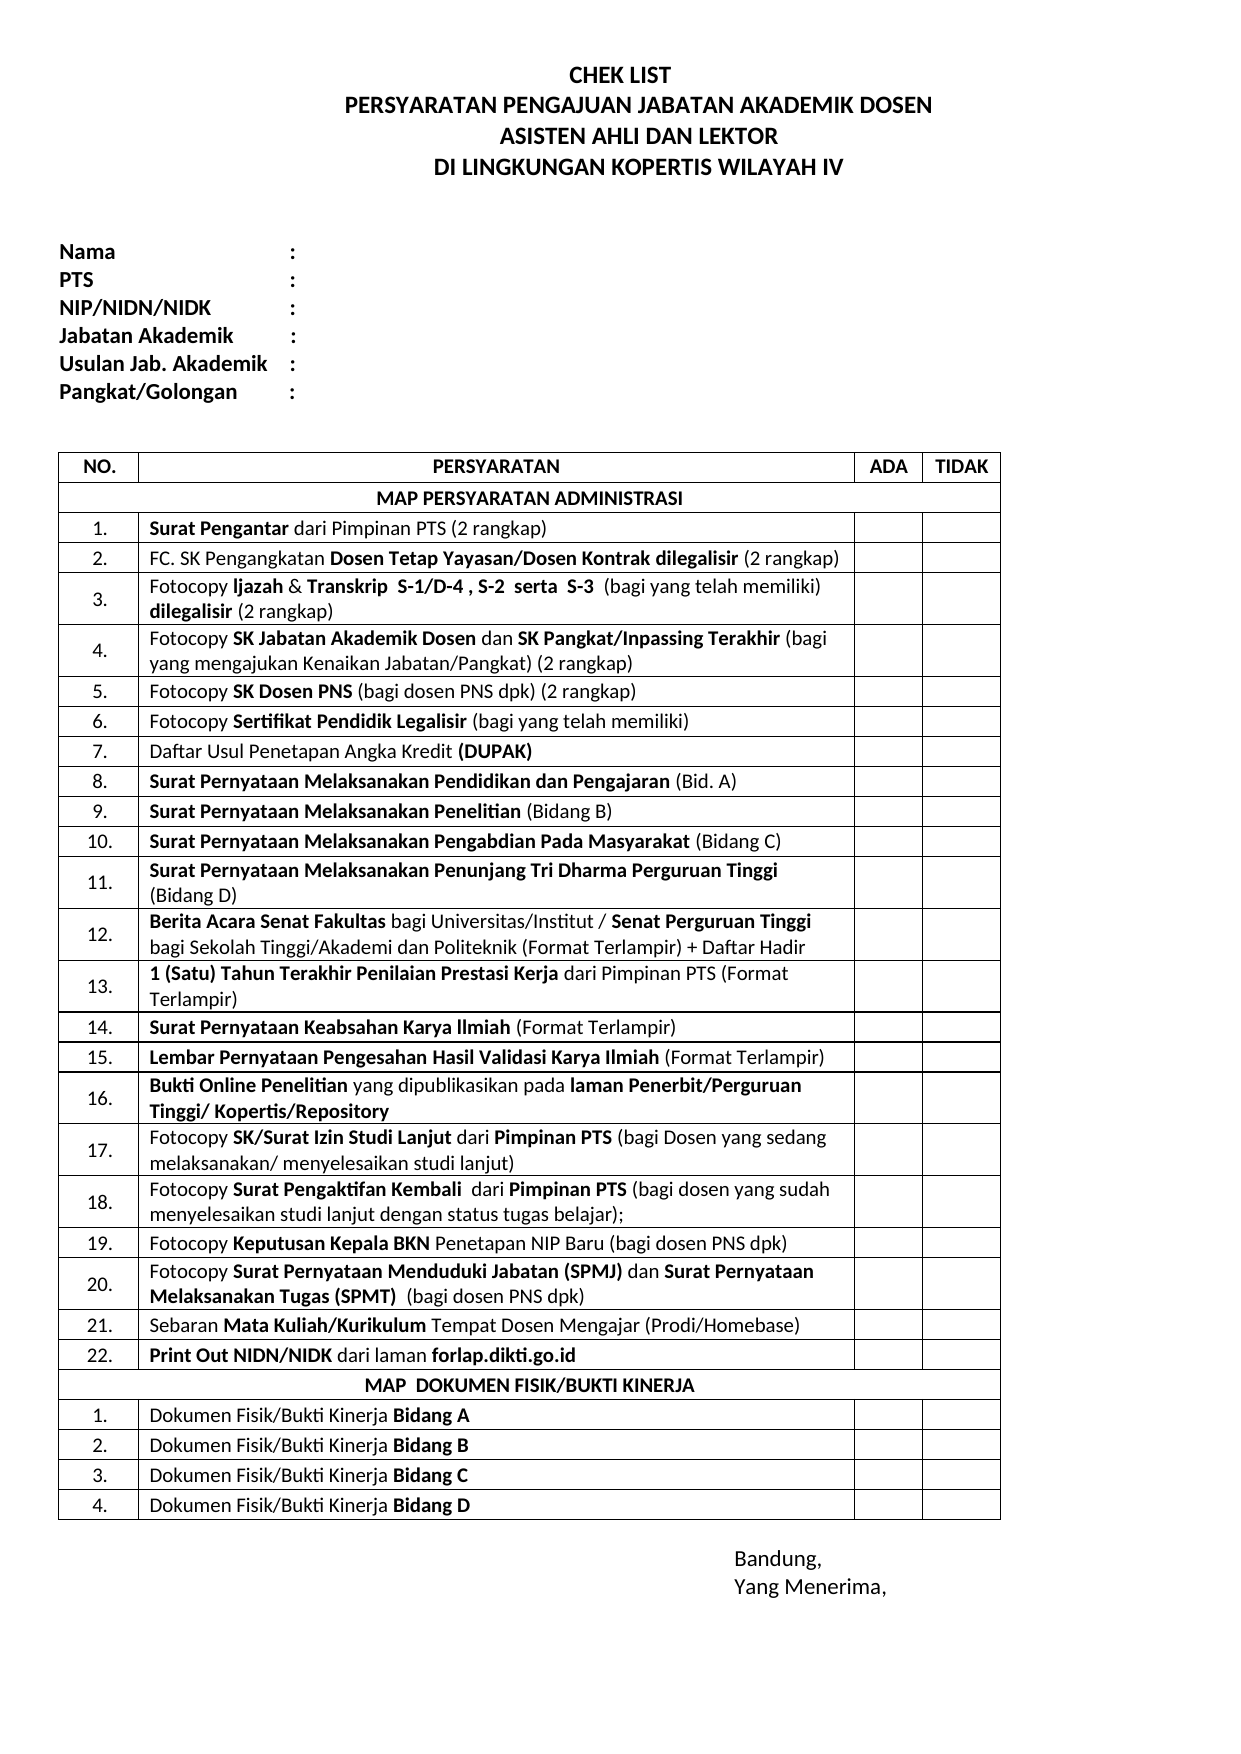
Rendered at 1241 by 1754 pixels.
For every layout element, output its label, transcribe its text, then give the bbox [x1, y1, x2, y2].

table_header ADA [855, 453, 922, 482]
table_cell [855, 1258, 922, 1309]
table_cell Fotocopy Sertifikat Pendidik Legalisir (bagi yang telah memiliki) [139, 707, 854, 736]
table_cell [923, 1400, 1000, 1429]
text NIP/NIDN/NIDK : [59, 293, 1181, 321]
table_cell [923, 961, 1000, 1011]
text Nama : [59, 237, 1181, 265]
table_cell Surat Pernyataan Melaksanakan Penelitian (Bidang B) [139, 797, 854, 826]
table_cell Bukti Online Penelitian yang dipublikasikan pada laman Penerbit/Perguruan Tinggi/ Kopertis/Repository [139, 1073, 854, 1123]
table_cell [855, 1073, 922, 1123]
table_cell 1. [59, 513, 138, 542]
table_cell [923, 1013, 1000, 1041]
table_cell [855, 1460, 922, 1489]
table_cell 3. [59, 1460, 138, 1489]
table_cell [855, 677, 922, 706]
table_cell FC. SK Pengangkatan Dosen Tetap Yayasan/Dosen Kontrak dilegalisir (2 rangkap) [139, 543, 854, 572]
table_cell [855, 1043, 922, 1071]
table_cell [855, 909, 922, 959]
table_cell 2. [59, 1430, 138, 1459]
table_cell Surat Pernyataan Melaksanakan Pendidikan dan Pengajaran (Bid. A) [139, 767, 854, 796]
table_cell Surat Pengantar dari Pimpinan PTS (2 rangkap) [139, 513, 854, 542]
text Usulan Jab. Akademik : [59, 349, 1181, 377]
table_cell Dokumen Fisik/Bukti Kinerja Bidang D [139, 1490, 854, 1519]
table_cell 17. [59, 1124, 138, 1175]
table_cell [855, 1400, 922, 1429]
text Pangkat/Golongan : [59, 377, 1181, 405]
table_cell 18. [59, 1176, 138, 1227]
table_cell [923, 1124, 1000, 1175]
table_cell Lembar Pernyataan Pengesahan Hasil Validasi Karya Ilmiah (Format Terlampir) [139, 1043, 854, 1071]
table_cell MAP PERSYARATAN ADMINISTRASI [59, 483, 1000, 512]
table_cell [923, 1340, 1000, 1369]
table_cell Dokumen Fisik/Bukti Kinerja Bidang B [139, 1430, 854, 1459]
table_cell 12. [59, 909, 138, 959]
table_cell [923, 1176, 1000, 1227]
table_cell Fotocopy SK Jabatan Akademik Dosen dan SK Pangkat/Inpassing Terakhir (bagi yang mengajukan Kenaikan Jabatan/Pangkat) (2 rangkap) [139, 625, 854, 676]
table_cell [923, 513, 1000, 542]
table_cell [855, 1013, 922, 1041]
text Bandung, [659, 1544, 1181, 1572]
table_cell 19. [59, 1228, 138, 1257]
table_cell [855, 707, 922, 736]
table_header NO. [59, 453, 138, 482]
text PERSYARATAN PENGAJUAN JABATAN AKADEMIK DOSEN [97, 89, 1181, 120]
table_cell 20. [59, 1258, 138, 1309]
table_cell 7. [59, 737, 138, 766]
table_cell MAP DOKUMEN FISIK/BUKTI KINERJA [59, 1370, 1000, 1399]
table_cell Fotocopy SK/Surat Izin Studi Lanjut dari Pimpinan PTS (bagi Dosen yang sedang melaksanakan/ menyelesaikan studi lanjut) [139, 1124, 854, 1175]
table_cell Fotocopy Surat Pengaktifan Kembali dari Pimpinan PTS (bagi dosen yang sudah menyelesaikan studi lanjut dengan status tugas belajar); [139, 1176, 854, 1227]
table_cell 2. [59, 543, 138, 572]
table_cell [855, 1124, 922, 1175]
table_cell 14. [59, 1013, 138, 1041]
table_cell [855, 797, 922, 826]
table_cell [923, 1258, 1000, 1309]
table_cell 21. [59, 1310, 138, 1339]
table_cell Fotocopy Surat Pernyataan Menduduki Jabatan (SPMJ) dan Surat Pernyataan Melaksanakan Tugas (SPMT) (bagi dosen PNS dpk) [139, 1258, 854, 1309]
table_cell [923, 707, 1000, 736]
table_cell Surat Pernyataan Melaksanakan Penunjang Tri Dharma Perguruan Tinggi (Bidang D) [139, 857, 854, 908]
table_cell [855, 1310, 922, 1339]
text Jabatan Akademik : [59, 321, 1181, 349]
table_cell Surat Pernyataan Keabsahan Karya llmiah (Format Terlampir) [139, 1013, 854, 1041]
table_cell Daftar Usul Penetapan Angka Kredit (DUPAK) [139, 737, 854, 766]
table_header TIDAK [923, 453, 1000, 482]
table_cell [923, 767, 1000, 796]
table_cell [855, 625, 922, 676]
table_cell 6. [59, 707, 138, 736]
table_cell [923, 1043, 1000, 1071]
text DI LINGKUNGAN KOPERTIS WILAYAH IV [97, 151, 1181, 181]
table_cell [855, 573, 922, 624]
table_cell 5. [59, 677, 138, 706]
table_cell 4. [59, 625, 138, 676]
table_cell 15. [59, 1043, 138, 1071]
table_cell [855, 1340, 922, 1369]
text PTS : [59, 265, 1181, 293]
table_cell [855, 737, 922, 766]
text Yang Menerima, [734, 1572, 1181, 1600]
table_cell 4. [59, 1490, 138, 1519]
table_cell Fotocopy SK Dosen PNS (bagi dosen PNS dpk) (2 rangkap) [139, 677, 854, 706]
table_cell [923, 827, 1000, 856]
table_cell 3. [59, 573, 138, 624]
table_cell 11. [59, 857, 138, 908]
table_cell Fotocopy ljazah & Transkrip S-1/D-4 , S-2 serta S-3 (bagi yang telah memiliki) dilegalisir (2 rangkap) [139, 573, 854, 624]
table_cell [855, 1490, 922, 1519]
table_cell 9. [59, 797, 138, 826]
table_cell [923, 1430, 1000, 1459]
table_cell 8. [59, 767, 138, 796]
table_cell [923, 1073, 1000, 1123]
table_cell [855, 827, 922, 856]
table_cell [855, 513, 922, 542]
table_cell Fotocopy Keputusan Kepala BKN Penetapan NIP Baru (bagi dosen PNS dpk) [139, 1228, 854, 1257]
text CHEK LIST [59, 59, 1181, 89]
table_cell [855, 767, 922, 796]
table_cell [855, 1176, 922, 1227]
table_cell [923, 1310, 1000, 1339]
table_header PERSYARATAN [139, 453, 854, 482]
table_cell 13. [59, 961, 138, 1011]
table_cell 10. [59, 827, 138, 856]
table_cell [923, 573, 1000, 624]
table_cell [923, 737, 1000, 766]
table_cell [855, 961, 922, 1011]
table_cell 22. [59, 1340, 138, 1369]
table_cell Sebaran Mata Kuliah/Kurikulum Tempat Dosen Mengajar (Prodi/Homebase) [139, 1310, 854, 1339]
table_cell Berita Acara Senat Fakultas bagi Universitas/Institut / Senat Perguruan Tinggi bagi Sekolah Tinggi/Akademi dan Politeknik (Format Terlampir) + Daftar Hadir [139, 909, 854, 959]
table_cell 16. [59, 1073, 138, 1123]
table_cell 1 (Satu) Tahun Terakhir Penilaian Prestasi Kerja dari Pimpinan PTS (Format Terlampir) [139, 961, 854, 1011]
table_cell Print Out NIDN/NIDK dari laman forlap.dikti.go.id [139, 1340, 854, 1369]
table_cell Dokumen Fisik/Bukti Kinerja Bidang A [139, 1400, 854, 1429]
table_cell Dokumen Fisik/Bukti Kinerja Bidang C [139, 1460, 854, 1489]
table_cell 1. [59, 1400, 138, 1429]
text ASISTEN AHLI DAN LEKTOR [97, 120, 1181, 151]
table_cell [855, 1430, 922, 1459]
table_cell Surat Pernyataan Melaksanakan Pengabdian Pada Masyarakat (Bidang C) [139, 827, 854, 856]
table_cell [923, 1460, 1000, 1489]
table_cell [923, 797, 1000, 826]
table_cell [923, 1228, 1000, 1257]
table_cell [855, 857, 922, 908]
table_cell [923, 677, 1000, 706]
table_cell [855, 1228, 922, 1257]
table_cell [923, 543, 1000, 572]
table_cell [923, 857, 1000, 908]
table_cell [923, 909, 1000, 959]
table_cell [855, 543, 922, 572]
table_cell [923, 625, 1000, 676]
table_cell [923, 1490, 1000, 1519]
